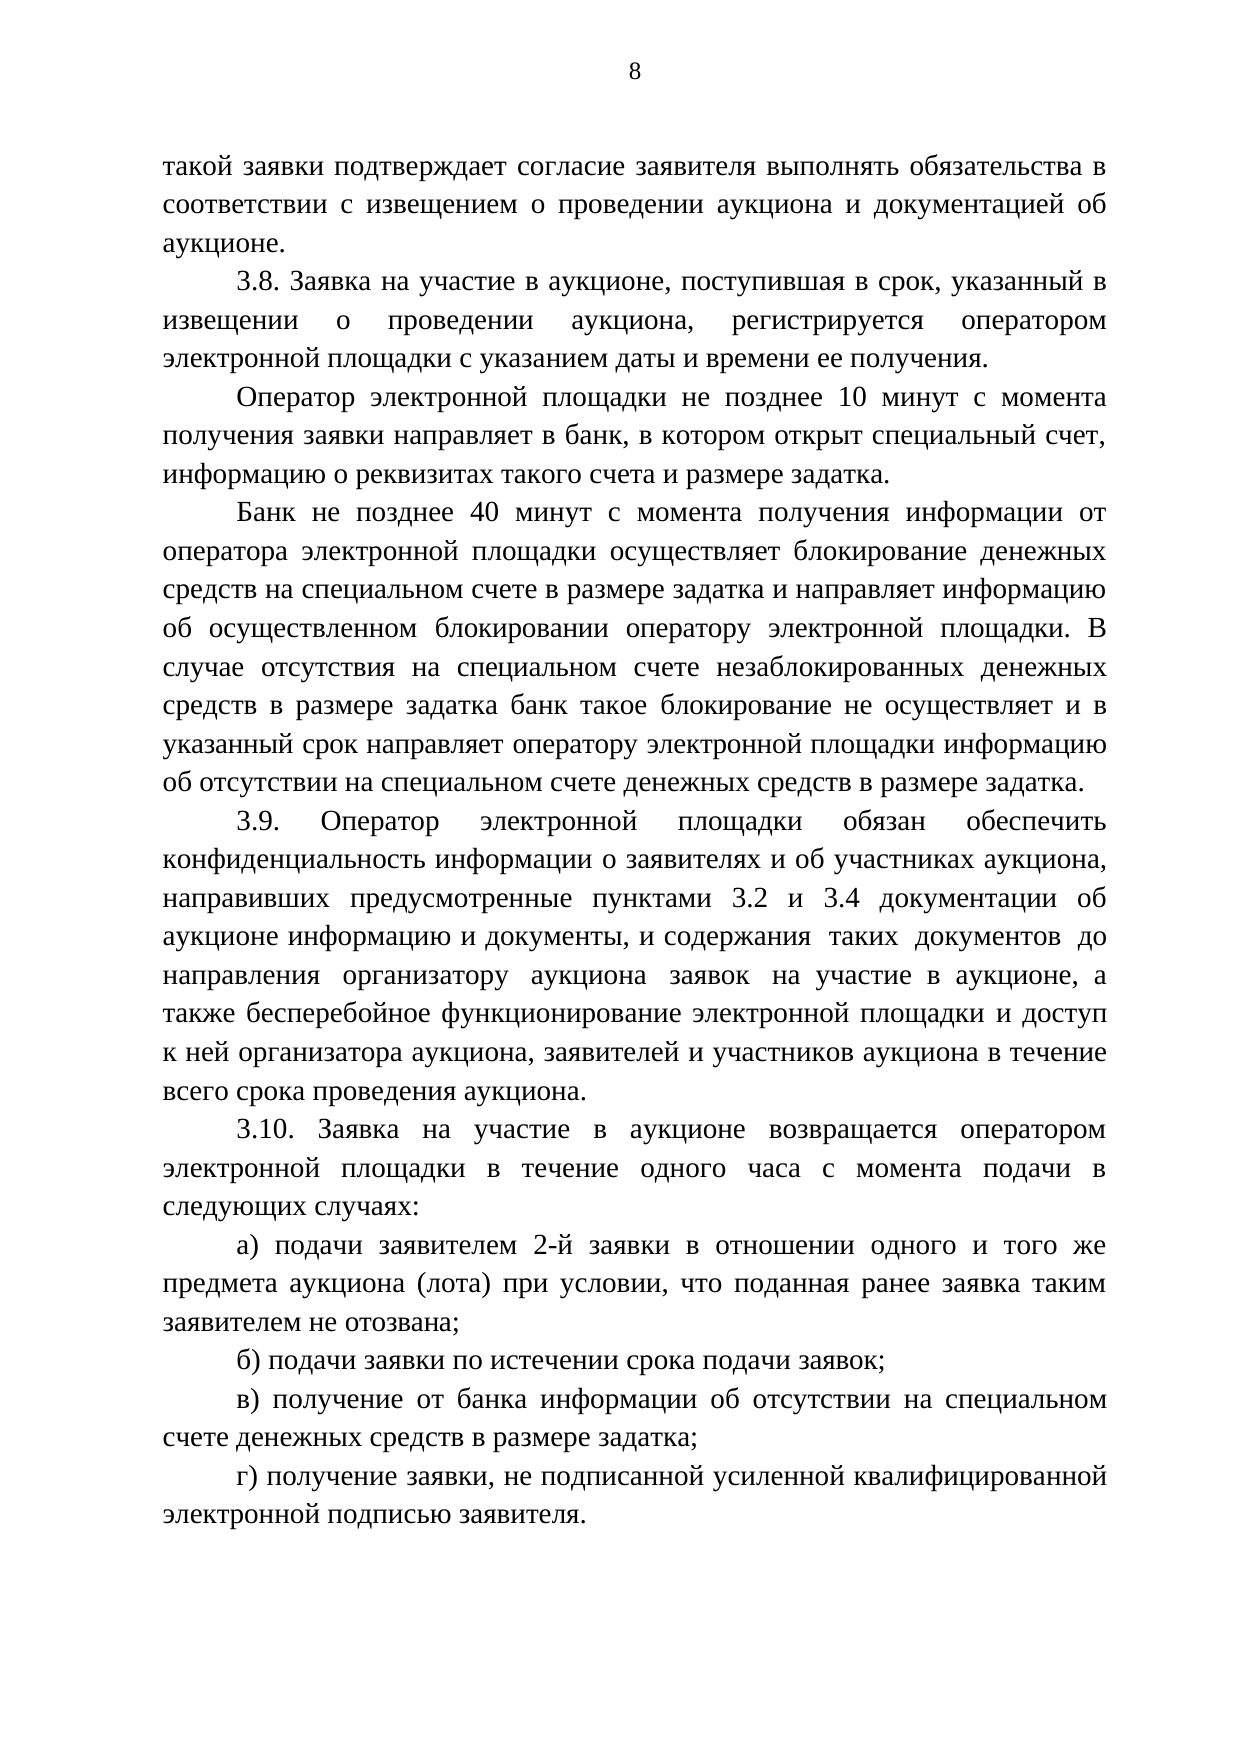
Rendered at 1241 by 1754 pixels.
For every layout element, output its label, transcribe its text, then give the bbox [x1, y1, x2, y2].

text г) получение заявки, не подписанной усиленной квалифицированной электронной подписью заявителя. [162, 1458, 1107, 1530]
text 3.8. Заявка на участие в аукционе, поступившая в срок, указанный в извещении о проведении аукциона, регистрируется оператором электронной площадки с указанием даты и времени ее получения. [162, 263, 1107, 374]
text 3.10. Заявка на участие в аукционе возвращается оператором электронной площадки в течение одного часа с момента подачи в следующих случаях: [162, 1111, 1107, 1222]
text в) получение от банка информации об отсутствии на специальном счете денежных средств в размере задатка; [162, 1381, 1107, 1453]
text Банк не позднее 40 минут с момента получения информации от оператора электронной площадки осуществляет блокирование денежных средств на специальном счете в размере задатка и направляет информацию об осуществленном блокировании оператору электронной площадки. В случае отсутствия на специальном счете незаблокированных денежных средств в размере задатка банк такое блокирование не осуществляет и в указанный срок направляет оператору электронной площадки информацию об отсутствии на специальном счете денежных средств в размере задатка. [162, 494, 1107, 798]
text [162, 148, 1107, 258]
text а) подачи заявителем 2-й заявки в отношении одного и того же предмета аукциона (лота) при условии, что поданная ранее заявка таким заявителем не отозвана; [162, 1227, 1107, 1337]
text 3.9. Оператор электронной площадки обязан обеспечить конфиденциальность информации о заявителях и об участниках аукциона, направивших предусмотренные пунктами 3.2 и 3.4 документации об аукционе информацию и документы, и содержания таких документов до направления организатору аукциона заявок на участие в аукционе, а также бесперебойное функционирование электронной площадки и доступ к ней организатора аукциона, заявителей и участников аукциона в течение всего срока проведения аукциона. [162, 803, 1107, 1106]
text Оператор электронной площадки не позднее 10 минут с момента получения заявки направляет в банк, в котором открыт специальный счет, информацию о реквизитах такого счета и размере задатка. [162, 379, 1107, 489]
text б) подачи заявки по истечении срока подачи заявок; [162, 1342, 1107, 1376]
